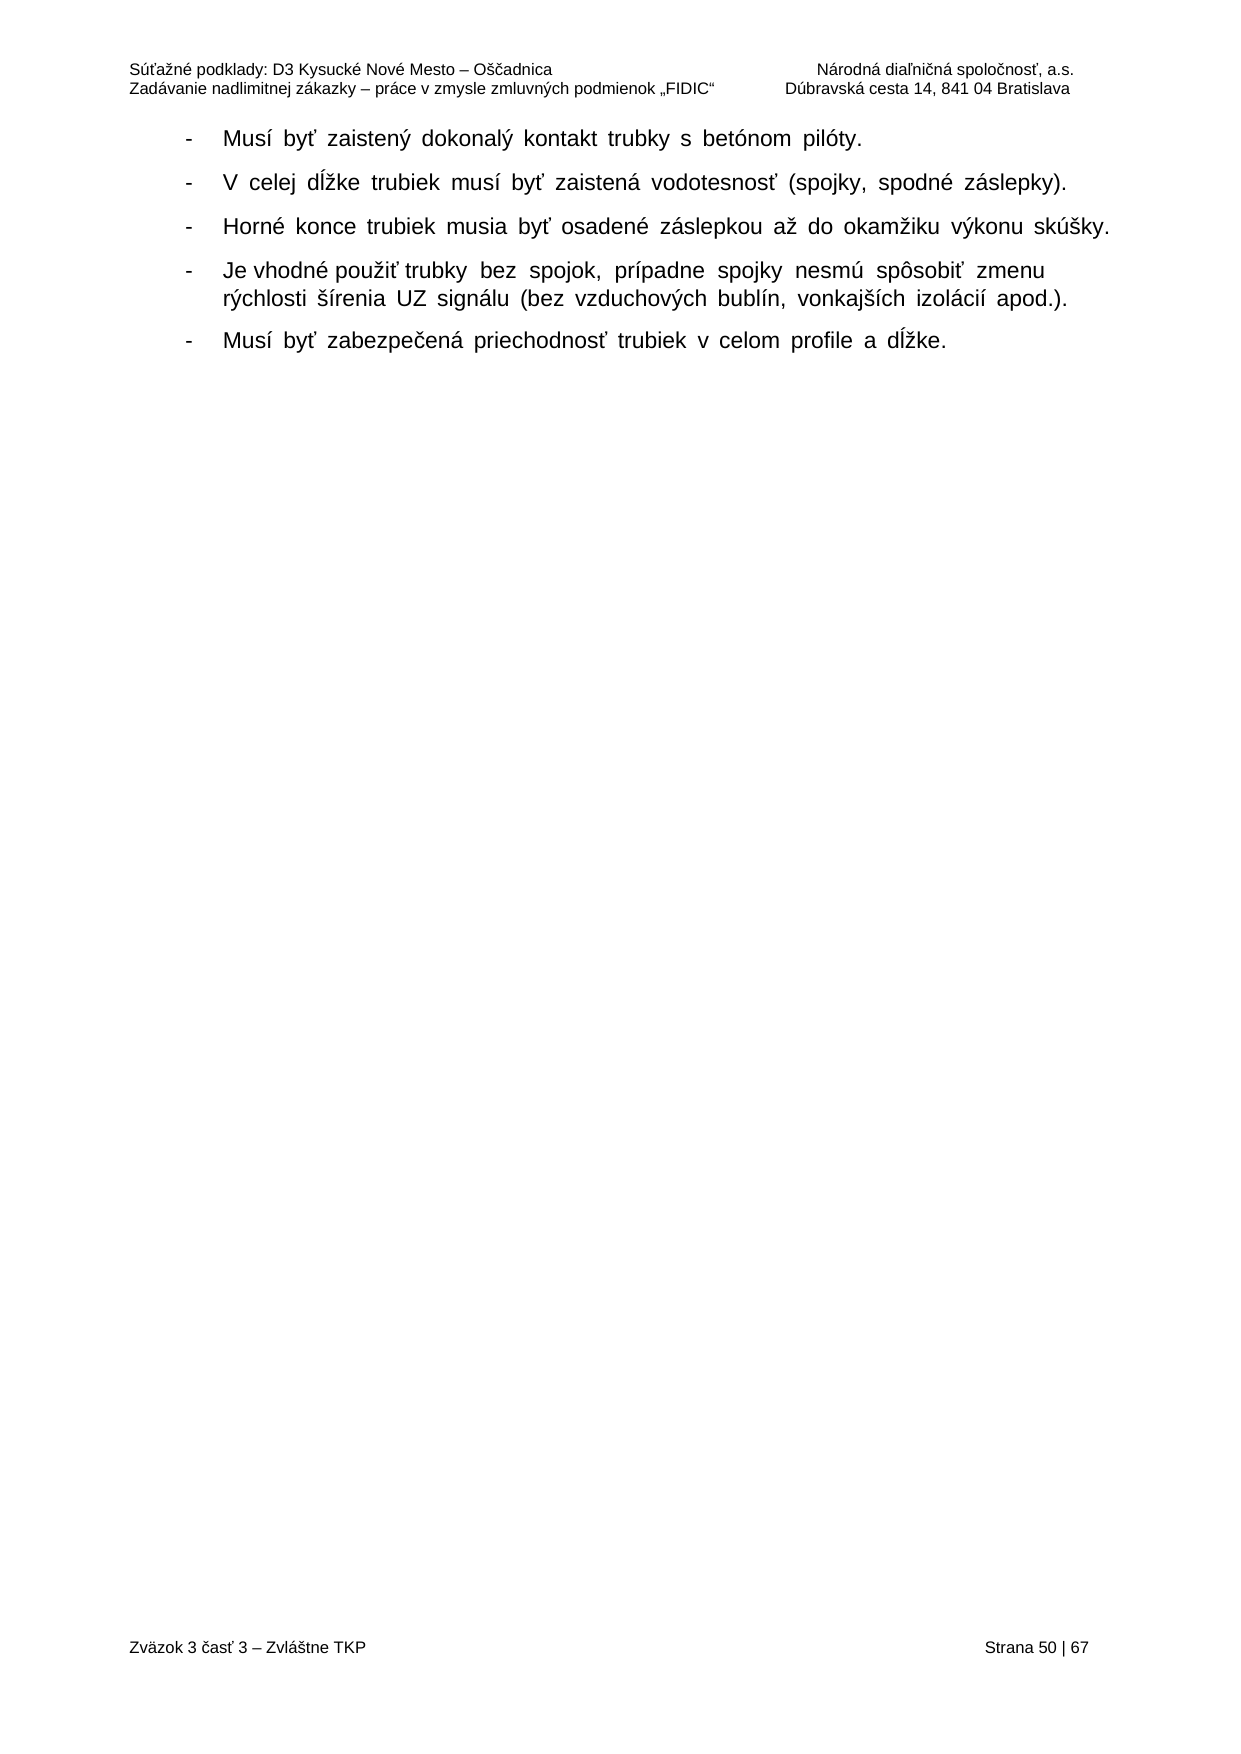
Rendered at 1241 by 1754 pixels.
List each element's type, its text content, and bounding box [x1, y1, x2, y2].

list Musí byť zaistený dokonalý kontakt trubky s betónom pilóty. [185, 122, 1134, 153]
list Horné konce trubiek musia byť osadené záslepkou až do okamžiku výkonu skúšky. [185, 210, 1134, 241]
list Je vhodné použiť trubky bez spojok, prípadne spojky nesmú spôsobiť zmenu rýchlosti šírenia UZ signálu (bez vzduchových bublín, vonkajších izolácií apod.). [185, 254, 1122, 311]
list Musí byť zabezpečená priechodnosť trubiek v celom profile a dĺžke. [185, 324, 1134, 355]
list V celej dĺžke trubiek musí byť zaistená vodotesnosť (spojky, spodné záslepky). [185, 166, 1134, 197]
